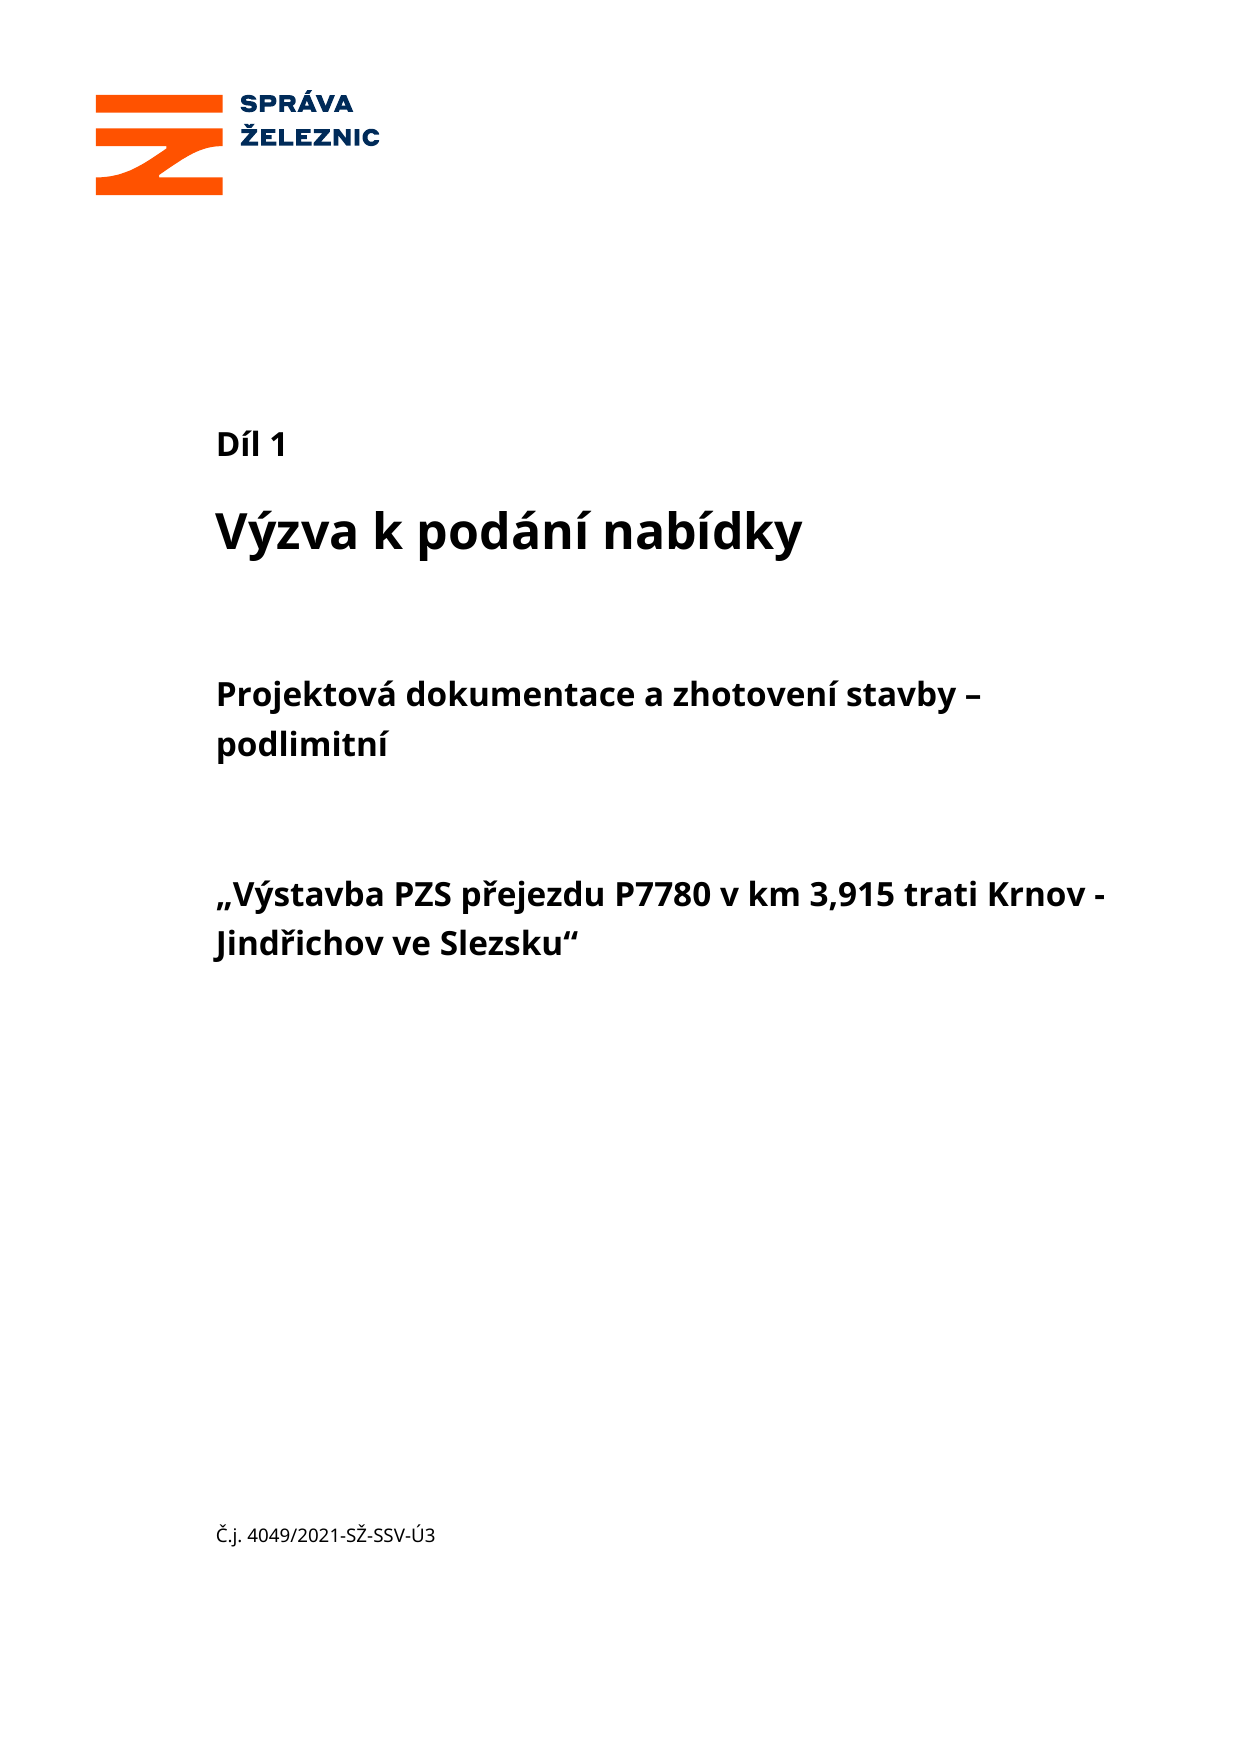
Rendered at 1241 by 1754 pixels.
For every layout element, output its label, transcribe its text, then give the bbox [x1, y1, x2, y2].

text Výzva k podání nabídky [216, 496, 1122, 564]
list Č.j. 4049/2021-SŽ-SSV-Ú3 [216, 1522, 1122, 1547]
text „Výstavba PZS přejezdu P7780 v km 3,915 trati Krnov - Jindřichov ve Slezsku“ [216, 870, 1122, 966]
text Projektová dokumentace a zhotovení stavby – podlimitní [216, 671, 1122, 766]
text Díl 1 [216, 421, 1122, 466]
